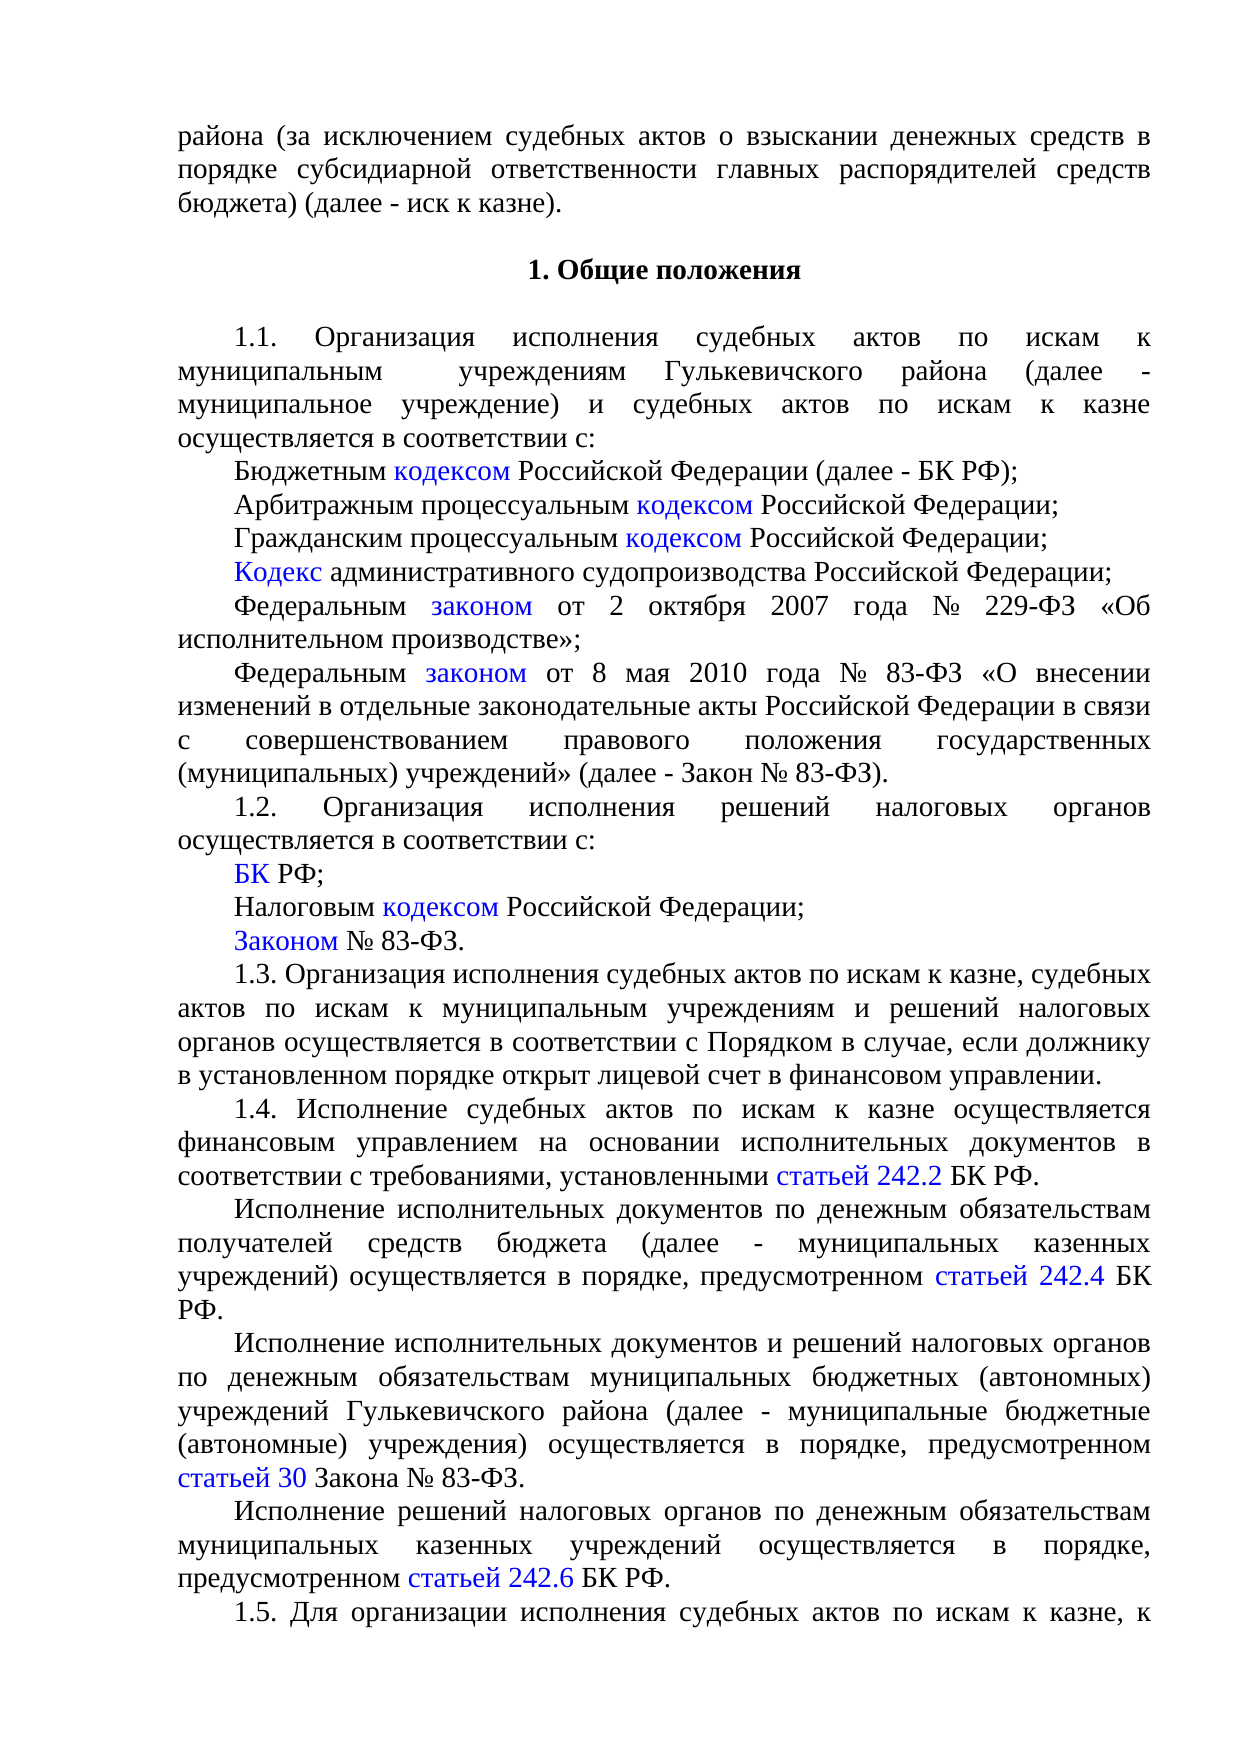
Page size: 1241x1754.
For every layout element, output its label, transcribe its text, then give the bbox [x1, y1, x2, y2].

text Исполнение исполнительных документов по денежным обязательствам получателей средств бюджета (далее - муниципальных казенных учреждений) осуществляется в порядке, предусмотренном статьей 242.4 БК РФ. [177, 1191, 1152, 1326]
text Федеральным законом от 2 октября 2007 года № 229-ФЗ «Об исполнительном производстве»; [177, 588, 1152, 655]
text 1.2. Организация исполнения решений налоговых органов осуществляется в соответствии с: [177, 789, 1152, 856]
text 1.4. Исполнение судебных актов по искам к казне осуществляется финансовым управлением на основании исполнительных документов в соответствии с требованиями, установленными статьей 242.2 БК РФ. [177, 1091, 1152, 1191]
text Кодекс административного судопроизводства Российской Федерации; [177, 554, 1152, 588]
text Исполнение исполнительных документов и решений налоговых органов по денежным обязательствам муниципальных бюджетных (автономных) учреждений Гулькевичского района (далее - муниципальные бюджетные (автономные) учреждения) осуществляется в порядке, предусмотренном статьей 30 Закона № 83-ФЗ. [177, 1326, 1152, 1493]
text Арбитражным процессуальным кодексом Российской Федерации; [177, 487, 1152, 521]
title 1. Общие положения [177, 252, 1152, 286]
text Законом № 83-ФЗ. [177, 923, 1152, 957]
text Гражданским процессуальным кодексом Российской Федерации; [177, 521, 1152, 554]
text БК РФ; [177, 856, 1152, 889]
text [177, 1594, 1152, 1627]
text 1.3. Организация исполнения судебных актов по искам к казне, судебных актов по искам к муниципальным учреждениям и решений налоговых органов осуществляется в соответствии с Порядком в случае, если должнику в установленном порядке открыт лицевой счет в финансовом управлении. [177, 957, 1152, 1091]
text Налоговым кодексом Российской Федерации; [177, 889, 1152, 923]
text Исполнение решений налоговых органов по денежным обязательствам муниципальных казенных учреждений осуществляется в порядке, предусмотренном статьей 242.6 БК РФ. [177, 1493, 1152, 1594]
text 1.1. Организация исполнения судебных актов по искам к муниципальным учреждениям Гулькевичского района (далее - муниципальное учреждение) и судебных актов по искам к казне осуществляется в соответствии с: [177, 319, 1152, 453]
text Федеральным законом от 8 мая 2010 года № 83-ФЗ «О внесении изменений в отдельные законодательные акты Российской Федерации в связи с совершенствованием правового положения государственных (муниципальных) учреждений» (далее - Закон № 83-ФЗ). [177, 655, 1152, 789]
text Бюджетным кодексом Российской Федерации (далее - БК РФ); [177, 453, 1152, 487]
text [177, 118, 1152, 219]
